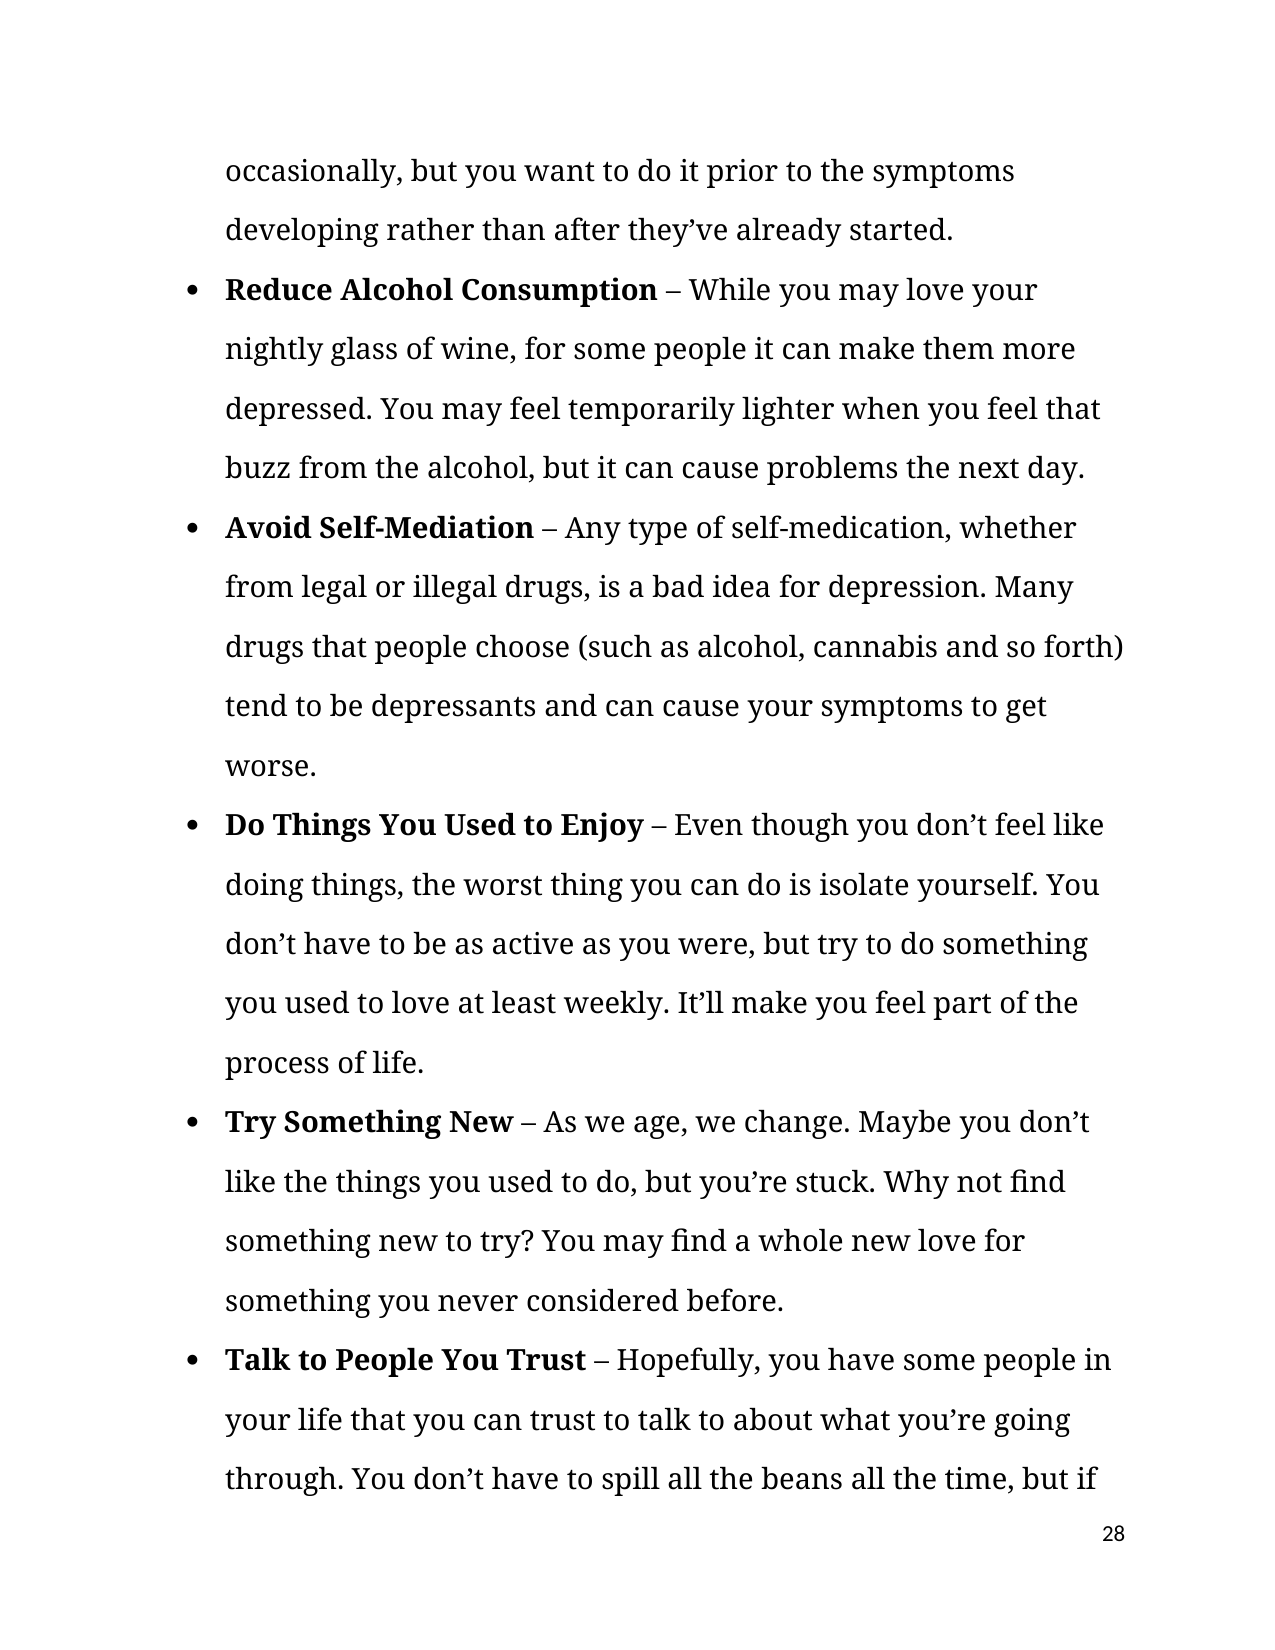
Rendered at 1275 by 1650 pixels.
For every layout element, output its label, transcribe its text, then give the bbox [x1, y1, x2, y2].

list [187, 150, 1125, 249]
list Avoid Self-Mediation – Any type of self-medication, whether from legal or illegal drugs, is a bad idea for depression. Many drugs that people choose (such as alcohol, cannabis and so forth) tend to be depressants and can cause your symptoms to get worse. [187, 507, 1125, 784]
list Do Things You Used to Enjoy – Even though you don’t feel like doing things, the worst thing you can do is isolate yourself. You don’t have to be as active as you were, but try to do something you used to love at least weekly. It’ll make you feel part of the process of life. [187, 804, 1125, 1082]
list Try Something New – As we age, we change. Maybe you don’t like the things you used to do, but you’re stuck. Why not find something new to try? You may find a whole new love for something you never considered before. [187, 1102, 1125, 1320]
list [187, 1339, 1125, 1498]
list Reduce Alcohol Consumption – While you may love your nightly glass of wine, for some people it can make them more depressed. You may feel temporarily lighter when you feel that buzz from the alcohol, but it can cause problems the next day. [187, 269, 1125, 487]
